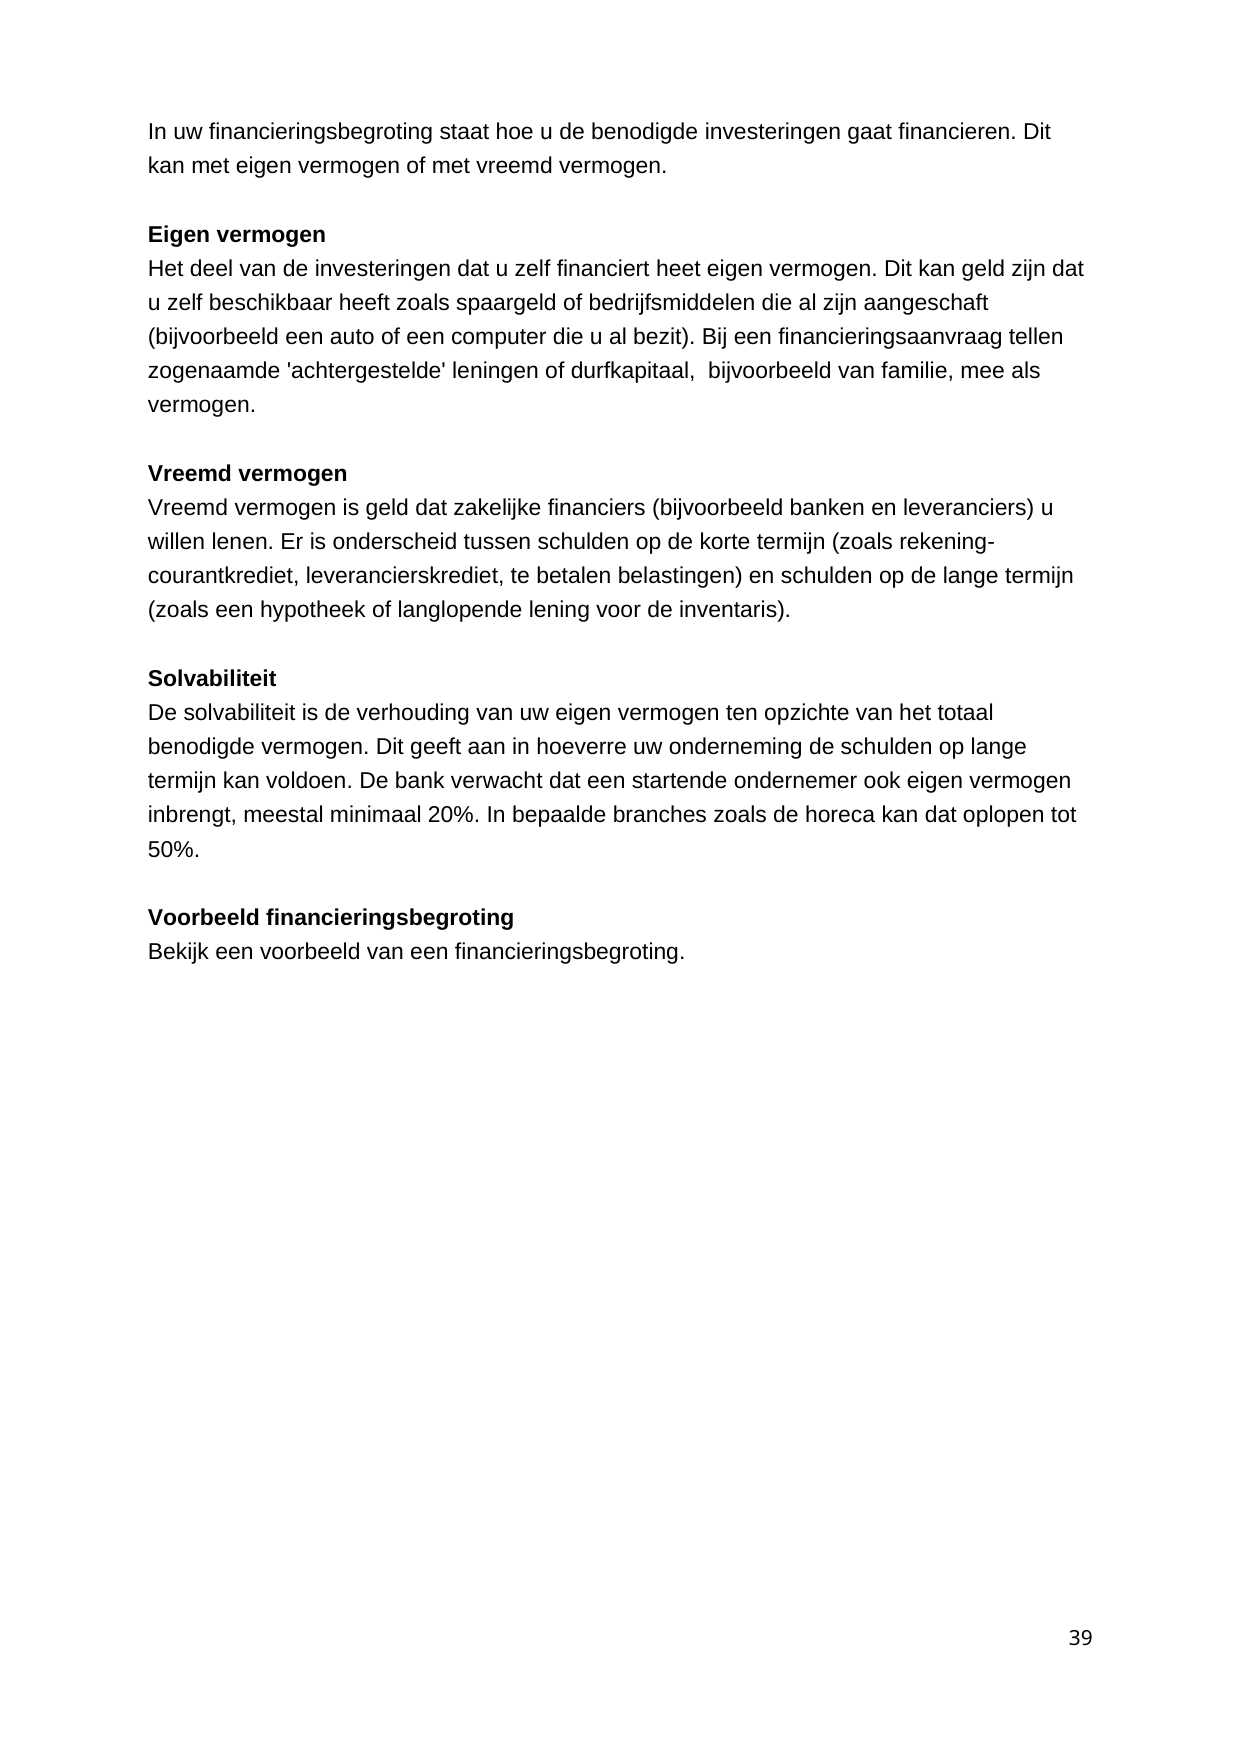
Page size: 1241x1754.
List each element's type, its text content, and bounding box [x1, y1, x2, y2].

text De solvabiliteit is de verhouding van uw eigen vermogen ten opzichte van het totaal benodigde vermogen. Dit geeft aan in hoeverre uw onderneming de schulden op lange termijn kan voldoen. De bank verwacht dat een startende ondernemer ook eigen vermogen inbrengt, meestal minimaal 20%. In bepaalde branches zoals de horeca kan dat oplopen tot 50%. [148, 699, 1092, 862]
text Bekijk een voorbeeld van een financieringsbegroting. [148, 938, 1092, 964]
text Het deel van de investeringen dat u zelf financiert heet eigen vermogen. Dit kan geld zijn dat u zelf beschikbaar heeft zoals spaargeld of bedrijfsmiddelen die al zijn aangeschaft (bijvoorbeeld een auto of een computer die u al bezit). Bij een financieringsaanvraag tellen zogenaamde 'achtergestelde' leningen of durfkapitaal, bijvoorbeeld van familie, mee als vermogen. [148, 255, 1092, 418]
text Voorbeeld financieringsbegroting [148, 904, 1092, 930]
text Eigen vermogen [148, 221, 1092, 247]
text Solvabiliteit [148, 665, 1092, 691]
text In uw financieringsbegroting staat hoe u de benodigde investeringen gaat financieren. Dit kan met eigen vermogen of met vreemd vermogen. [148, 118, 1092, 179]
text Vreemd vermogen [148, 460, 1092, 486]
text Vreemd vermogen is geld dat zakelijke financiers (bijvoorbeeld banken en leveranciers) u willen lenen. Er is onderscheid tussen schulden op de korte termijn (zoals rekening-courantkrediet, leverancierskrediet, te betalen belastingen) en schulden op de lange termijn (zoals een hypotheek of langlopende lening voor de inventaris). [148, 494, 1092, 623]
